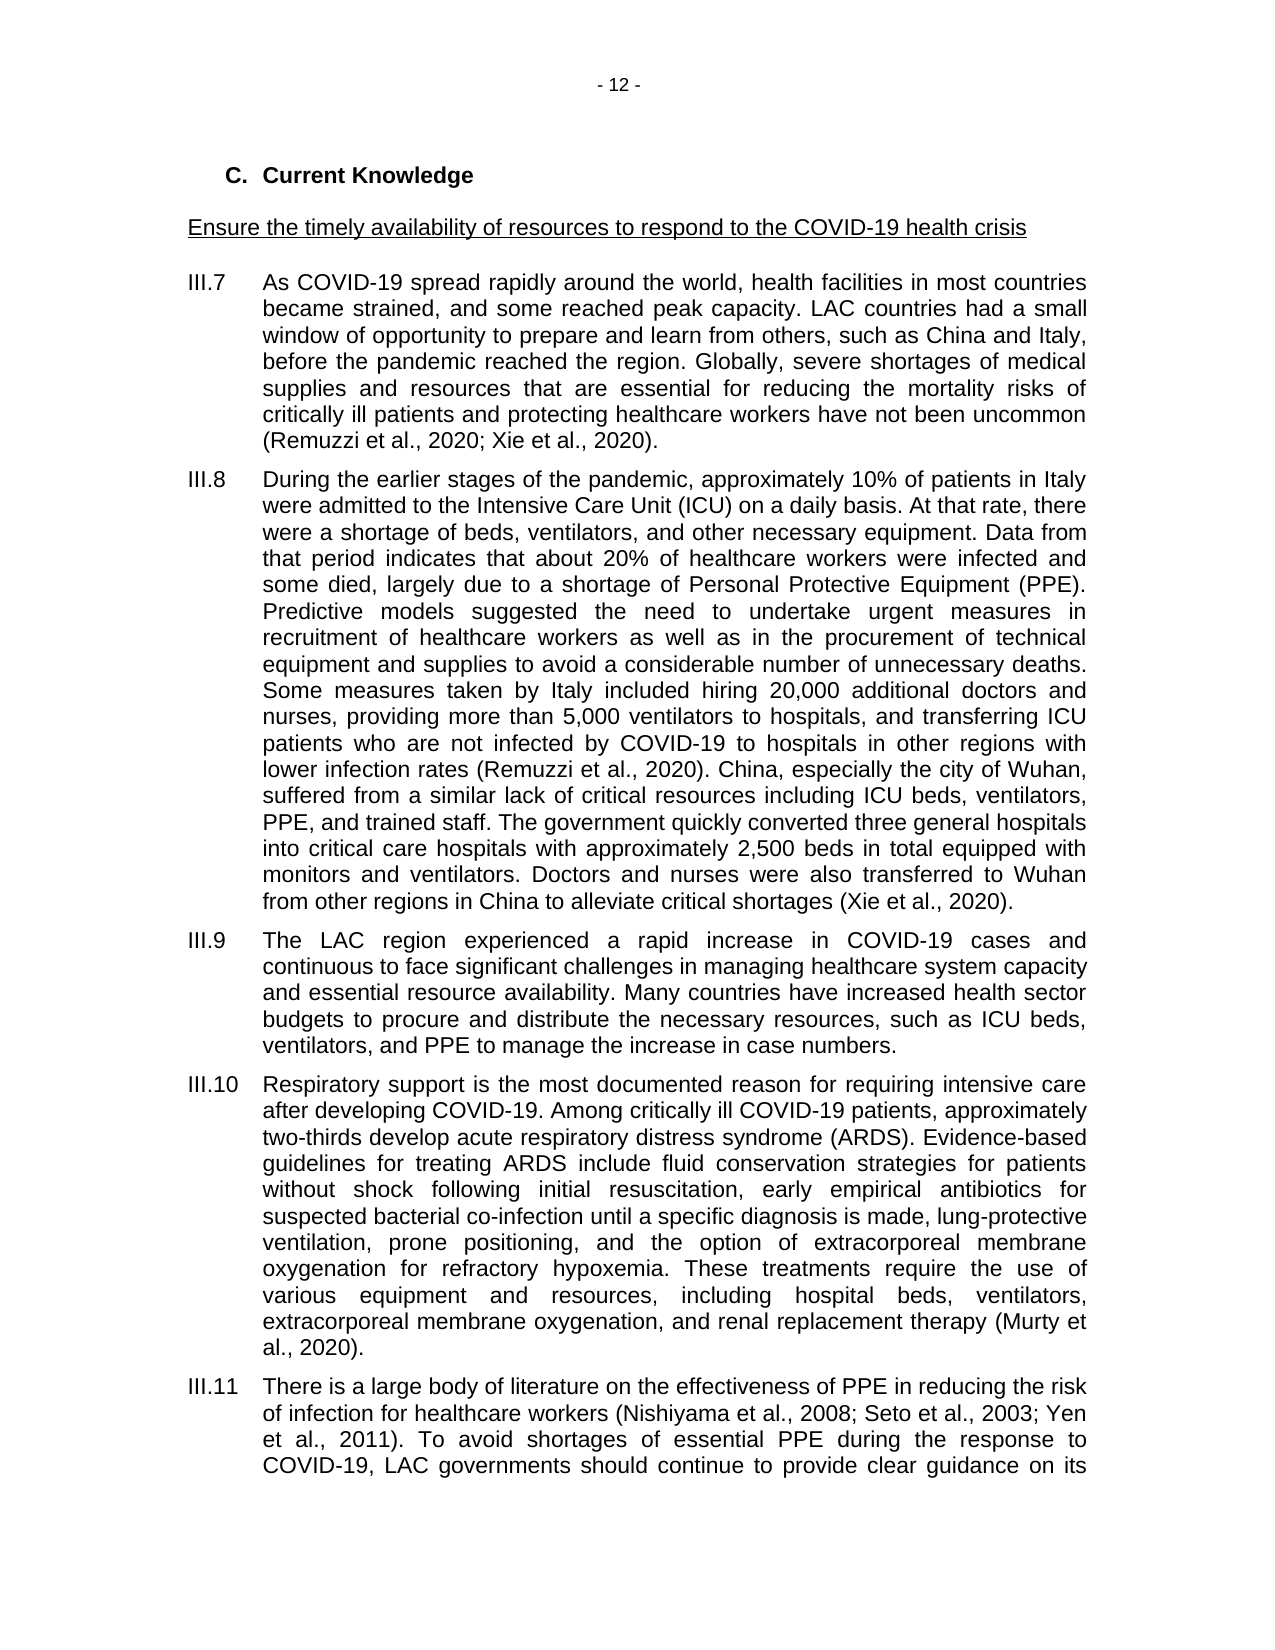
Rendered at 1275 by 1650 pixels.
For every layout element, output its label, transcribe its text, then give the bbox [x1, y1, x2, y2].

text During the earlier stages of the pandemic, approximately 10% of patients in Italy were admitted to the Intensive Care Unit (ICU) on a daily basis. At that rate, there were a shortage of beds, ventilators, and other necessary equipment. Data from that period indicates that about 20% of healthcare workers were infected and some died, largely due to a shortage of Personal Protective Equipment (PPE). Predictive models suggested the need to undertake urgent measures in recruitment of healthcare workers as well as in the procurement of technical equipment and supplies to avoid a considerable number of unnecessary deaths. Some measures taken by Italy included hiring 20,000 additional doctors and nurses, providing more than 5,000 ventilators to hospitals, and transferring ICU patients who are not infected by COVID-19 to hospitals in other regions with lower infection rates (Remuzzi et al., 2020). China, especially the city of Wuhan, suffered from a similar lack of critical resources including ICU beds, ventilators, PPE, and trained staff. The government quickly converted three general hospitals into critical care hospitals with approximately 2,500 beds in total equipped with monitors and ventilators. Doctors and nurses were also transferred to Wuhan from other regions in China to alleviate critical shortages (Xie et al., 2020). [187, 466, 1087, 914]
subtitle C. Current Knowledge [225, 162, 1087, 189]
text The LAC region experienced a rapid increase in COVID-19 cases and continuous to face significant challenges in managing healthcare system capacity and essential resource availability. Many countries have increased health sector budgets to procure and distribute the necessary resources, such as ICU beds, ventilators, and PPE to manage the increase in case numbers. [187, 927, 1087, 1058]
text Ensure the timely availability of resources to respond to the COVID-19 health crisis [187, 214, 1087, 240]
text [187, 1373, 1087, 1479]
text Respiratory support is the most documented reason for requiring intensive care after developing COVID-19. Among critically ill COVID-19 patients, approximately two-thirds develop acute respiratory distress syndrome (ARDS). Evidence-based guidelines for treating ARDS include fluid conservation strategies for patients without shock following initial resuscitation, early empirical antibiotics for suspected bacterial co-infection until a specific diagnosis is made, lung-protective ventilation, prone positioning, and the option of extracorporeal membrane oxygenation for refractory hypoxemia. These treatments require the use of various equipment and resources, including hospital beds, ventilators, extracorporeal membrane oxygenation, and renal replacement therapy (Murty et al., 2020). [187, 1071, 1087, 1361]
text As COVID-19 spread rapidly around the world, health facilities in most countries became strained, and some reached peak capacity. LAC countries had a small window of opportunity to prepare and learn from others, such as China and Italy, before the pandemic reached the region. Globally, severe shortages of medical supplies and resources that are essential for reducing the mortality risks of critically ill patients and protecting healthcare workers have not been uncommon (Remuzzi et al., 2020; Xie et al., 2020). [187, 269, 1087, 453]
